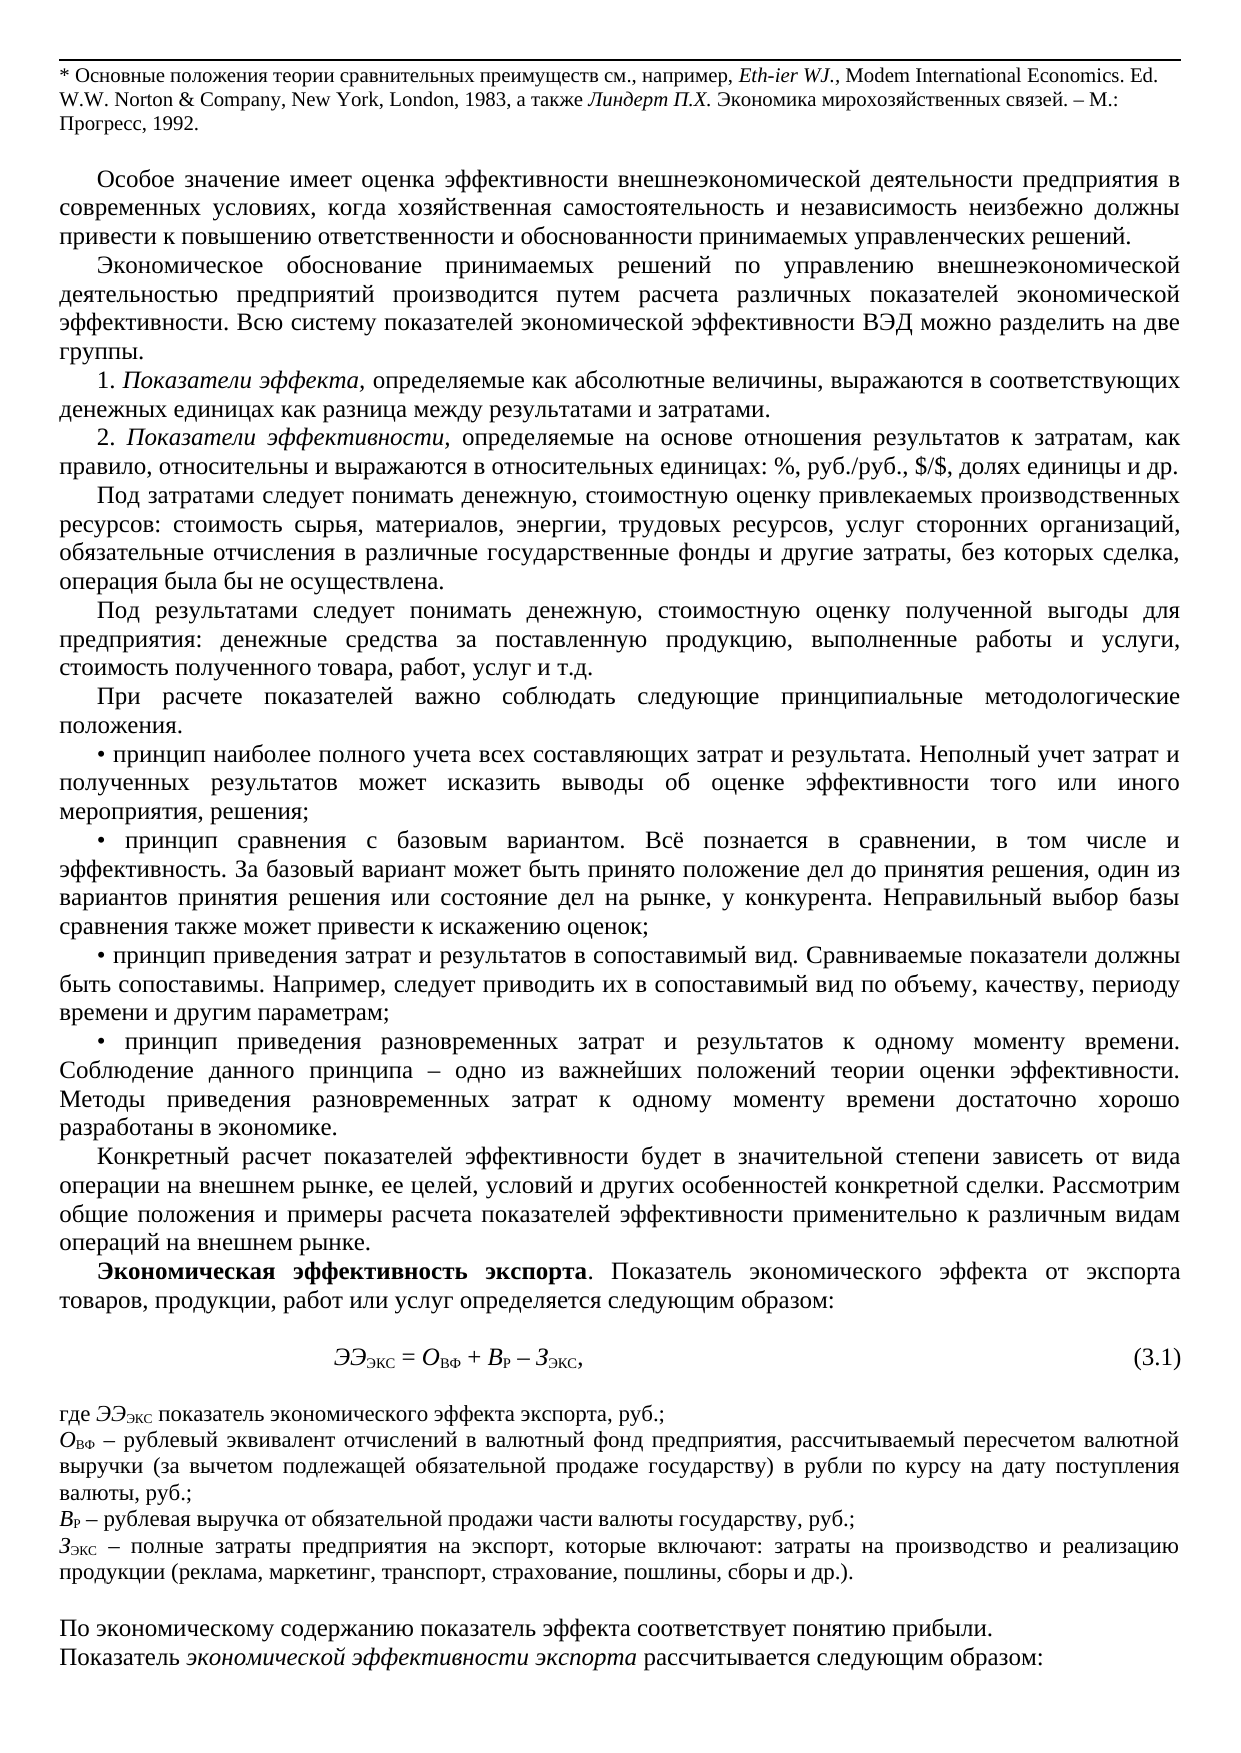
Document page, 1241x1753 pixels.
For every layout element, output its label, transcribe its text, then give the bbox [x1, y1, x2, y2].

text При расчете показателей важно соблюдать следующие принципиальные методологические положения. [59, 681, 1181, 739]
text * Основные положения теории сравнительных преимуществ см., например, Eth-ier WJ., Modem International Economics. Ed. W.W. Norton & Company, New York, London, 1983, а также Линдерт П.Х. Экономика мирохозяйственных связей. – М.: Прогресс, 1992. [59, 61, 1181, 135]
text (3.1) [657, 1342, 1181, 1371]
text где ЭЭЭКС показатель экономического эффекта экспорта, руб.; [59, 1400, 1181, 1426]
text ОВФ – рублевый эквивалент отчислений в валютный фонд предприятия, рассчитываемый пересчетом валютной выручки (за вычетом подлежащей обязательной продаже государству) в рубли по курсу на дату поступления валюты, руб.; [59, 1426, 1181, 1505]
text Экономическая эффективность экспорта. Показатель экономического эффекта от экспорта товаров, продукции, работ или услуг определяется следующим образом: [59, 1256, 1181, 1314]
text Особое значение имеет оценка эффективности внешнеэкономической деятельности предприятия в современных условиях, когда хозяйственная самостоятельность и независимость неизбежно должны привести к повышению ответственности и обоснованности принимаемых управленческих решений. [59, 164, 1181, 250]
text Конкретный расчет показателей эффективности будет в значительной степени зависеть от вида операции на внешнем рынке, ее целей, условий и других особенностей конкретной сделки. Рассмотрим общие положения и примеры расчета показателей эффективности применительно к различным видам операций на внешнем рынке. [59, 1141, 1181, 1256]
text ВР – рублевая выручка от обязательной продажи части валюты государству, руб.; [59, 1505, 1181, 1532]
text Под затратами следует понимать денежную, стоимостную оценку привлекаемых производственных ресурсов: стоимость сырья, материалов, энергии, трудовых ресурсов, услуг сторонних организаций, обязательные отчисления в различные государственные фонды и другие затраты, без которых сделка, операция была бы не осуществлена. [59, 480, 1181, 595]
text • принцип наиболее полного учета всех составляющих затрат и результата. Неполный учет затрат и полученных результатов может исказить выводы об оценке эффективности того или иного мероприятия, решения; [59, 739, 1181, 825]
text По экономическому содержанию показатель эффекта соответствует понятию прибыли. [59, 1613, 1181, 1642]
text ЗЭКС – полные затраты предприятия на экспорт, которые включают: затраты на производство и реализацию продукции (реклама, маркетинг, транспорт, страхование, пошлины, сборы и др.). [59, 1532, 1181, 1584]
text • принцип сравнения с базовым вариантом. Всё познается в сравнении, в том числе и эффективность. За базовый вариант может быть принято положение дел до принятия решения, один из вариантов принятия решения или состояние дел на рынке, у конкурента. Неправильный выбор базы сравнения также может привести к искажению оценок; [59, 825, 1181, 940]
text 1. Показатели эффекта, определяемые как абсолютные величины, выражаются в соответствующих денежных единицах как разница между результатами и затратами. [59, 365, 1181, 422]
text • принцип приведения затрат и результатов в сопоставимый вид. Сравниваемые показатели должны быть сопоставимы. Например, следует приводить их в сопоставимый вид по объему, качеству, периоду времени и другим параметрам; [59, 940, 1181, 1026]
text Под результатами следует понимать денежную, стоимостную оценку полученной выгоды для предприятия: денежные средства за поставленную продукцию, выполненные работы и услуги, стоимость полученного товара, работ, услуг и т.д. [59, 595, 1181, 681]
text • принцип приведения разновременных затрат и результатов к одному моменту времени. Соблюдение данного принципа – одно из важнейших положений теории оценки эффективности. Методы приведения разновременных затрат к одному моменту времени достаточно хорошо разработаны в экономике. [59, 1026, 1181, 1141]
text Экономическое обоснование принимаемых решений по управлению внешнеэкономической деятельностью предприятий производится путем расчета различных показателей экономической эффективности. Всю систему показателей экономической эффективности ВЭД можно разделить на две группы. [59, 250, 1181, 365]
text ЭЭЭКС = ОВФ + ВР – ЗЭКС, [59, 1342, 583, 1371]
text 2. Показатели эффективности, определяемые на основе отношения результатов к затратам, как правило, относительны и выражаются в относительных единицах: %, руб./руб., $/$, долях единицы и др. [59, 422, 1181, 480]
text Показатель экономической эффективности экспорта рассчитывается следующим образом: [59, 1642, 1181, 1671]
